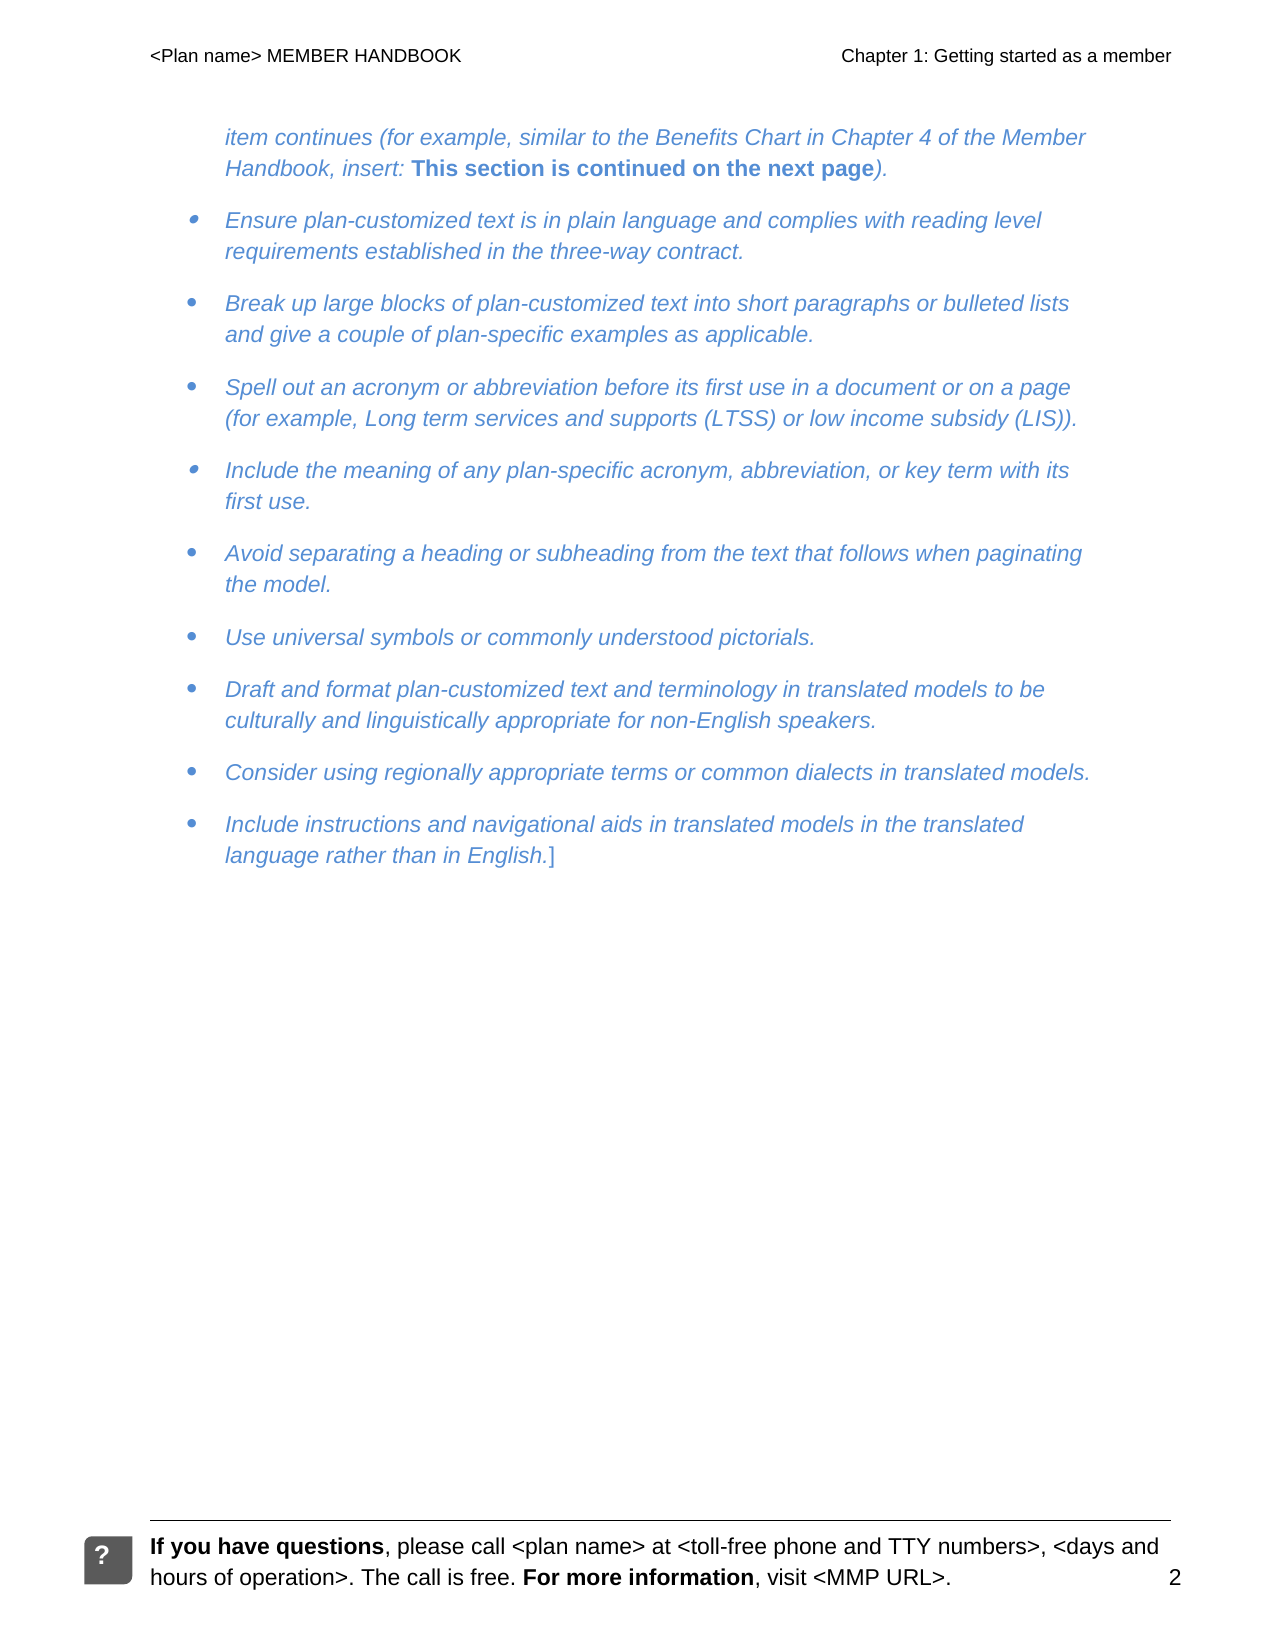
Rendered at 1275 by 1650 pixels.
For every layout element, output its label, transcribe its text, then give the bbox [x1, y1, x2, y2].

list Spell out an acronym or abbreviation before its first use in a document or on a page (for example, Long term services and supports (LTSS) or low income subsidy (LIS)). [187, 370, 1096, 432]
list Include instructions and navigational aids in translated models in the translated language rather than in English.] [187, 807, 1096, 870]
list Avoid separating a heading or subheading from the text that follows when paginating the model. [187, 537, 1096, 599]
list Use universal symbols or commonly understood pictorials. [187, 620, 1096, 651]
list Draft and format plan-customized text and terminology in translated models to be culturally and linguistically appropriate for non-English speakers. [187, 672, 1096, 734]
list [187, 120, 1096, 182]
list Ensure plan-customized text is in plain language and complies with reading level requirements established in the three-way contract. [187, 203, 1096, 266]
list Consider using regionally appropriate terms or common dialects in translated models. [187, 755, 1096, 787]
list Include the meaning of any plan-specific acronym, abbreviation, or key term with its first use. [187, 453, 1096, 516]
list Break up large blocks of plan-customized text into short paragraphs or bulleted lists and give a couple of plan-specific examples as applicable. [187, 287, 1096, 349]
